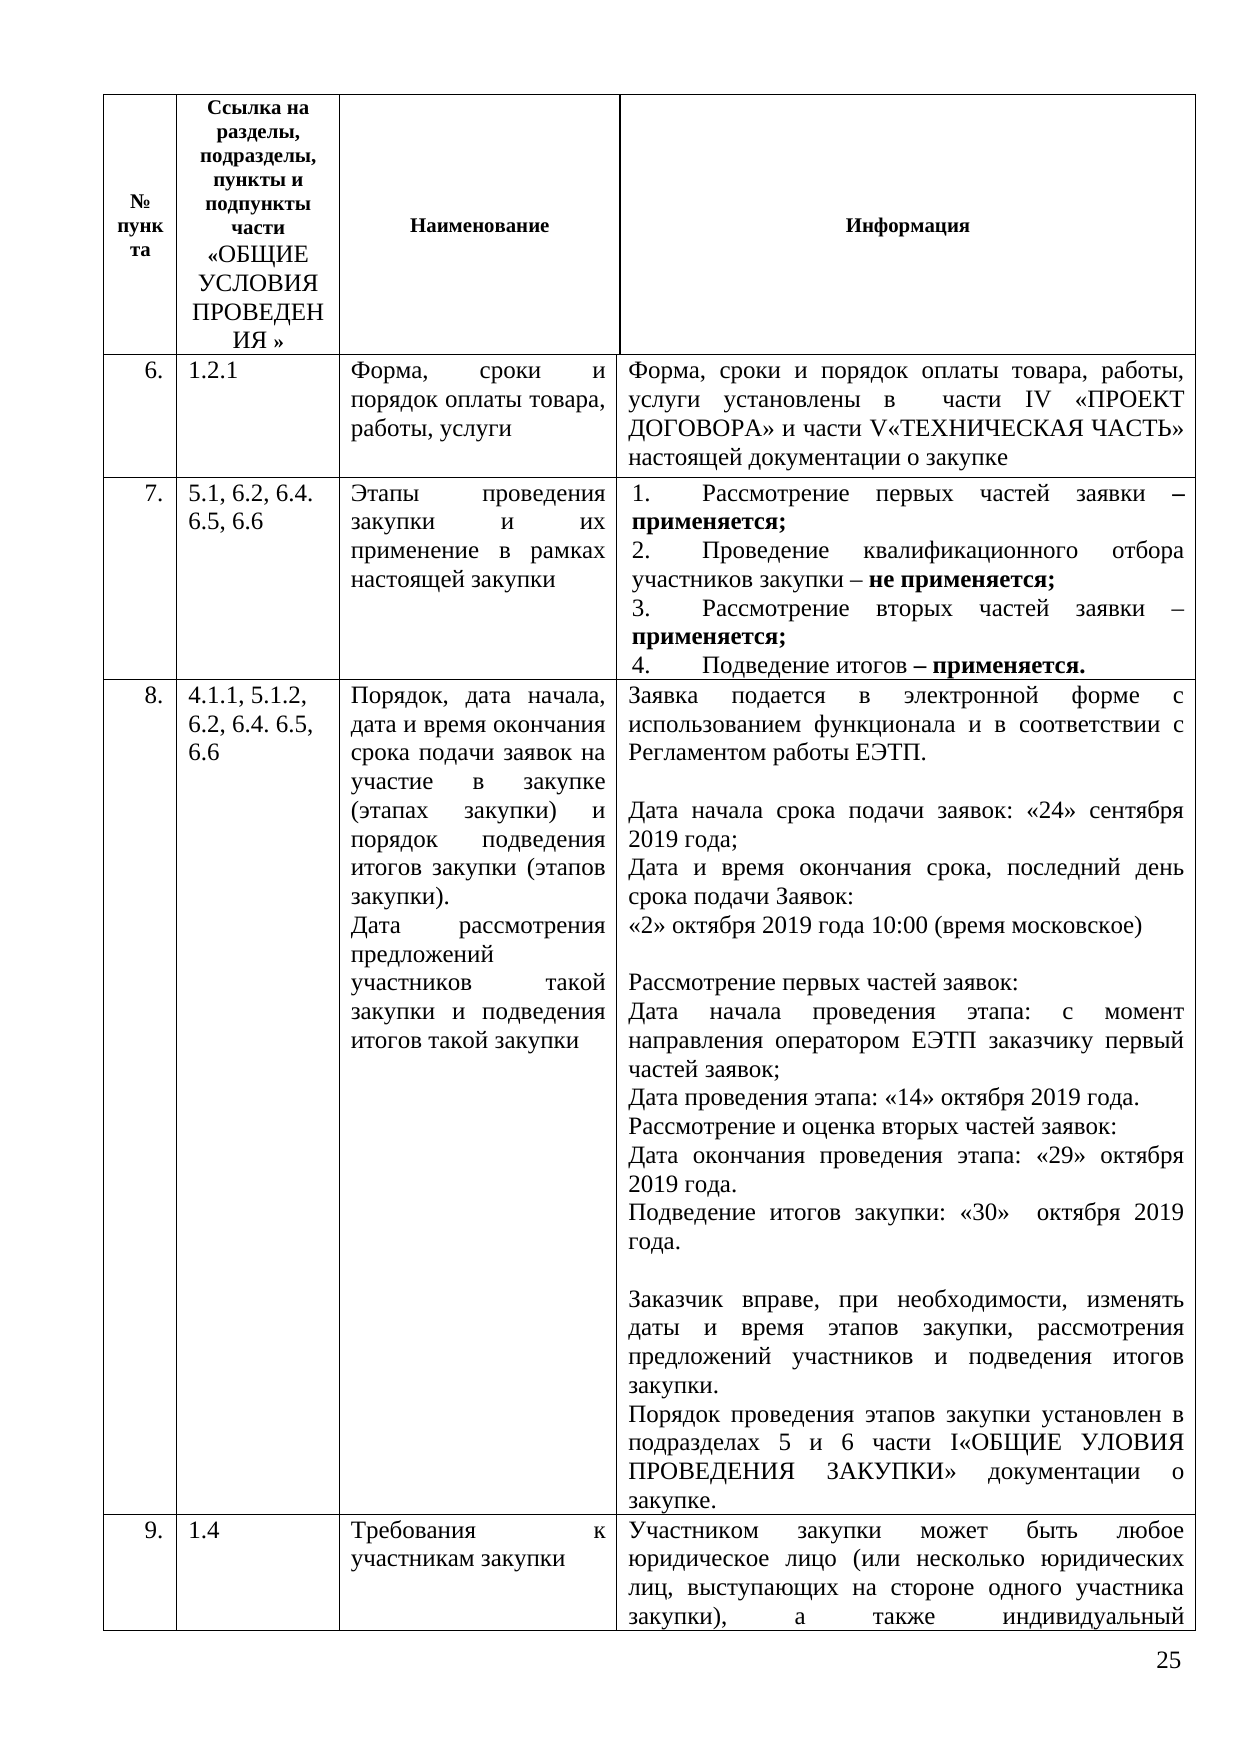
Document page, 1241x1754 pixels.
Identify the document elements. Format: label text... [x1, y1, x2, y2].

table_cell 1.4 [177, 1515, 339, 1630]
table_cell [104, 478, 176, 679]
table_cell 4.1.1, 5.1.2, 6.2, 6.4. 6.5, 6.6 [177, 680, 339, 1514]
table_header Информация [621, 95, 1195, 354]
table_cell Заявка подается в электронной форме с использованием функционала и в соответствии с Регламентом работы ЕЭТП. Дата начала срока подачи заявок: «24» сентября 2019 года; Дата и время окончания срока, последний день срока подачи Заявок: «2» октября 2019 года 10:00 (время московское) Рассмотрение первых частей заявок: Дата начала проведения этапа: с момент направления оператором ЕЭТП заказчику первый частей заявок; Дата проведения этапа: «14» октября 2019 года. Рассмотрение и оценка вторых частей заявок: Дата окончания проведения этапа: «29» октября 2019 года. Подведение итогов закупки: «30» октября 2019 года. Заказчик вправе, при необходимости, изменять даты и время этапов закупки, рассмотрения предложений участников и подведения итогов закупки. Порядок проведения этапов закупки установлен в подразделах 5 и 6 части I«ОБЩИЕ УЛОВИЯ ПРОВЕДЕНИЯ ЗАКУПКИ» документации о закупке. [617, 680, 1195, 1514]
table_cell Требования к участникам закупки [340, 1515, 616, 1630]
table_cell 5.1, 6.2, 6.4. 6.5, 6.6 [177, 478, 339, 679]
table_cell Форма, сроки и порядок оплаты товара, работы, услуги [340, 355, 616, 477]
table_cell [617, 1515, 1195, 1630]
table_header Ссылка на разделы, подразделы, пункты и подпункты части «ОБЩИЕ УСЛОВИЯ ПРОВЕДЕНИЯ » [177, 95, 339, 354]
table_cell Рассмотрение первых частей заявки – применяется; Проведение квалификационного отбора участников закупки – не применяется; Рассмотрение вторых частей заявки – применяется; Подведение итогов – применяется. [617, 478, 1195, 679]
table_cell [104, 355, 176, 477]
table_header Наименование [340, 95, 619, 354]
table_cell Форма, сроки и порядок оплаты товара, работы, услуги установлены в части IV «ПРОЕКТ ДОГОВОРА» и части V«ТЕХНИЧЕСКАЯ ЧАСТЬ» настоящей документации о закупке [617, 355, 1195, 477]
table_cell [104, 680, 176, 1514]
table_cell [104, 1515, 176, 1630]
table_cell 1.2.1 [177, 355, 339, 477]
table_cell Порядок, дата начала, дата и время окончания срока подачи заявок на участие в закупке (этапах закупки) и порядок подведения итогов закупки (этапов закупки). Дата рассмотрения предложений участников такой закупки и подведения итогов такой закупки [340, 680, 616, 1514]
table_cell Этапы проведения закупки и их применение в рамках настоящей закупки [340, 478, 616, 679]
table_header № пункта [104, 95, 176, 354]
